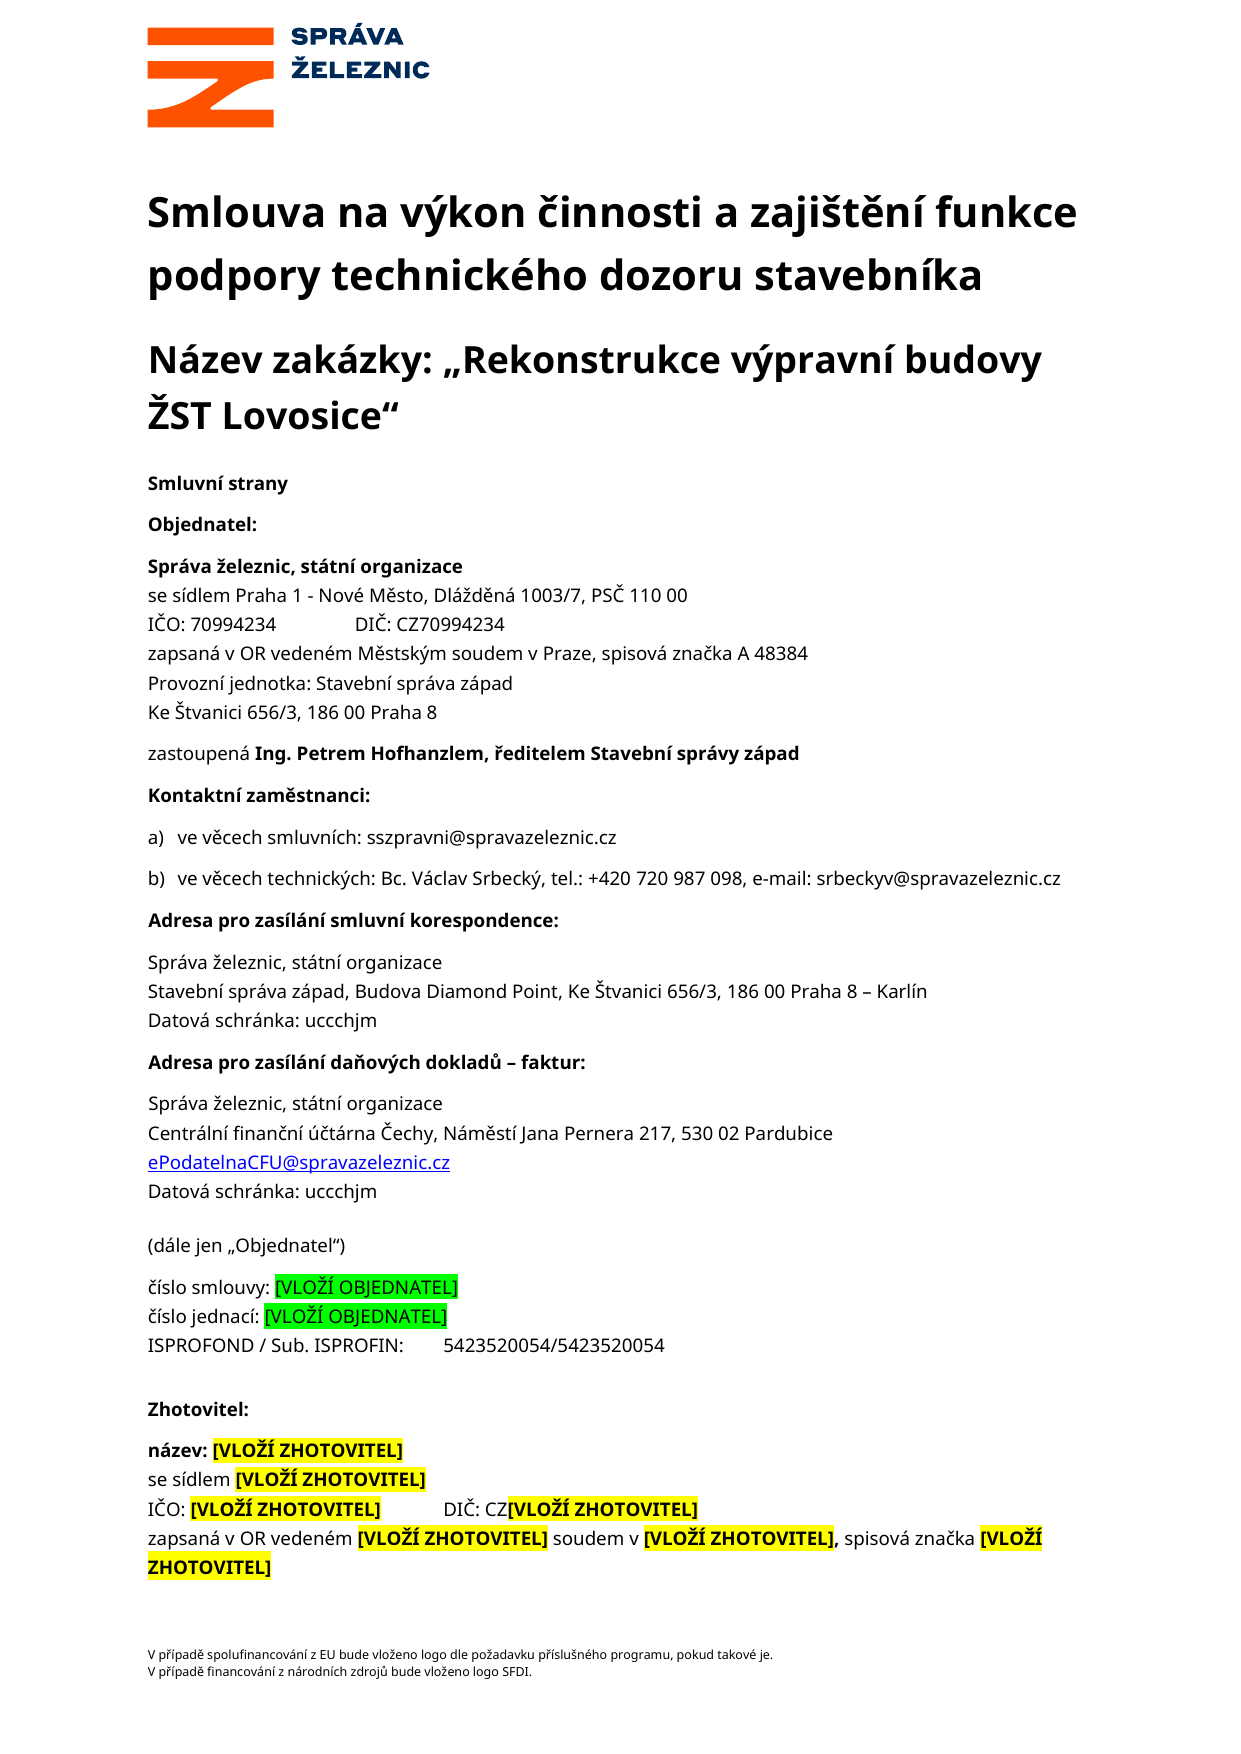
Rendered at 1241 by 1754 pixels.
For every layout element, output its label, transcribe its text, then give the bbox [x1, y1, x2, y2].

text ISPROFOND / Sub. ISPROFIN: 5423520054/5423520054 [148, 1329, 1092, 1358]
text Zhotovitel: [148, 1396, 1092, 1422]
text Smlouva na výkon činnosti a zajištění funkce podpory technického dozoru stavebníka [148, 183, 1092, 302]
text číslo smlouvy: [VLOŽÍ OBJEDNATEL] [148, 1271, 1092, 1300]
text číslo jednací: [VLOŽÍ OBJEDNATEL] [148, 1300, 1092, 1329]
list ve věcech technických: Bc. Václav Srbecký, tel.: +420 720 987 098, e-mail: srbeckyv@spravazeleznic.cz [148, 862, 1092, 892]
text Datová schránka: uccchjm [148, 1175, 1092, 1204]
list ve věcech smluvních: sszpravni@spravazeleznic.cz [148, 821, 1092, 850]
text Provozní jednotka: Stavební správa západ [148, 667, 1092, 696]
text zapsaná v OR vedeném Městským soudem v Praze, spisová značka A 48384 [148, 637, 1092, 667]
text ePodatelnaCFU@spravazeleznic.cz [148, 1146, 1092, 1175]
text Správa železnic, státní organizace [148, 946, 1092, 975]
text Objednatel: [148, 508, 1092, 537]
text (dále jen „Objednatel“) [148, 1229, 1092, 1258]
text IČO: 70994234 DIČ: CZ70994234 [148, 608, 1092, 637]
text zastoupená Ing. Petrem Hofhanzlem, ředitelem Stavební správy západ [148, 737, 1092, 767]
text Správa železnic, státní organizace [148, 550, 1092, 579]
text IČO: [VLOŽÍ ZHOTOVITEL] DIČ: CZ[VLOŽÍ ZHOTOVITEL] [148, 1493, 1092, 1522]
text Centrální finanční účtárna Čechy, Náměstí Jana Pernera 217, 530 02 Pardubice [148, 1117, 1092, 1146]
text Stavební správa západ, Budova Diamond Point, Ke Štvanici 656/3, 186 00 Praha 8 – Karlín [148, 975, 1092, 1004]
text zapsaná v OR vedeném [VLOŽÍ ZHOTOVITEL] soudem v [VLOŽÍ ZHOTOVITEL], spisová značka [VLOŽÍ ZHOTOVITEL] [148, 1522, 1092, 1580]
text Ke Štvanici 656/3, 186 00 Praha 8 [148, 696, 1092, 725]
text Název zakázky: [148, 333, 1107, 440]
text Správa železnic, státní organizace [148, 1087, 1092, 1117]
subtitle Smluvní strany [148, 470, 1092, 496]
text Adresa pro zasílání smluvní korespondence: [148, 904, 1092, 933]
text název: [VLOŽÍ ZHOTOVITEL] [148, 1434, 1092, 1463]
text se sídlem [VLOŽÍ ZHOTOVITEL] [148, 1463, 1092, 1493]
text se sídlem Praha 1 - Nové Město, Dlážděná 1003/7, PSČ 110 00 [148, 579, 1092, 608]
text Kontaktní zaměstnanci: [148, 779, 1092, 808]
text Datová schránka: uccchjm [148, 1004, 1092, 1033]
text Adresa pro zasílání daňových dokladů – faktur: [148, 1046, 1092, 1075]
